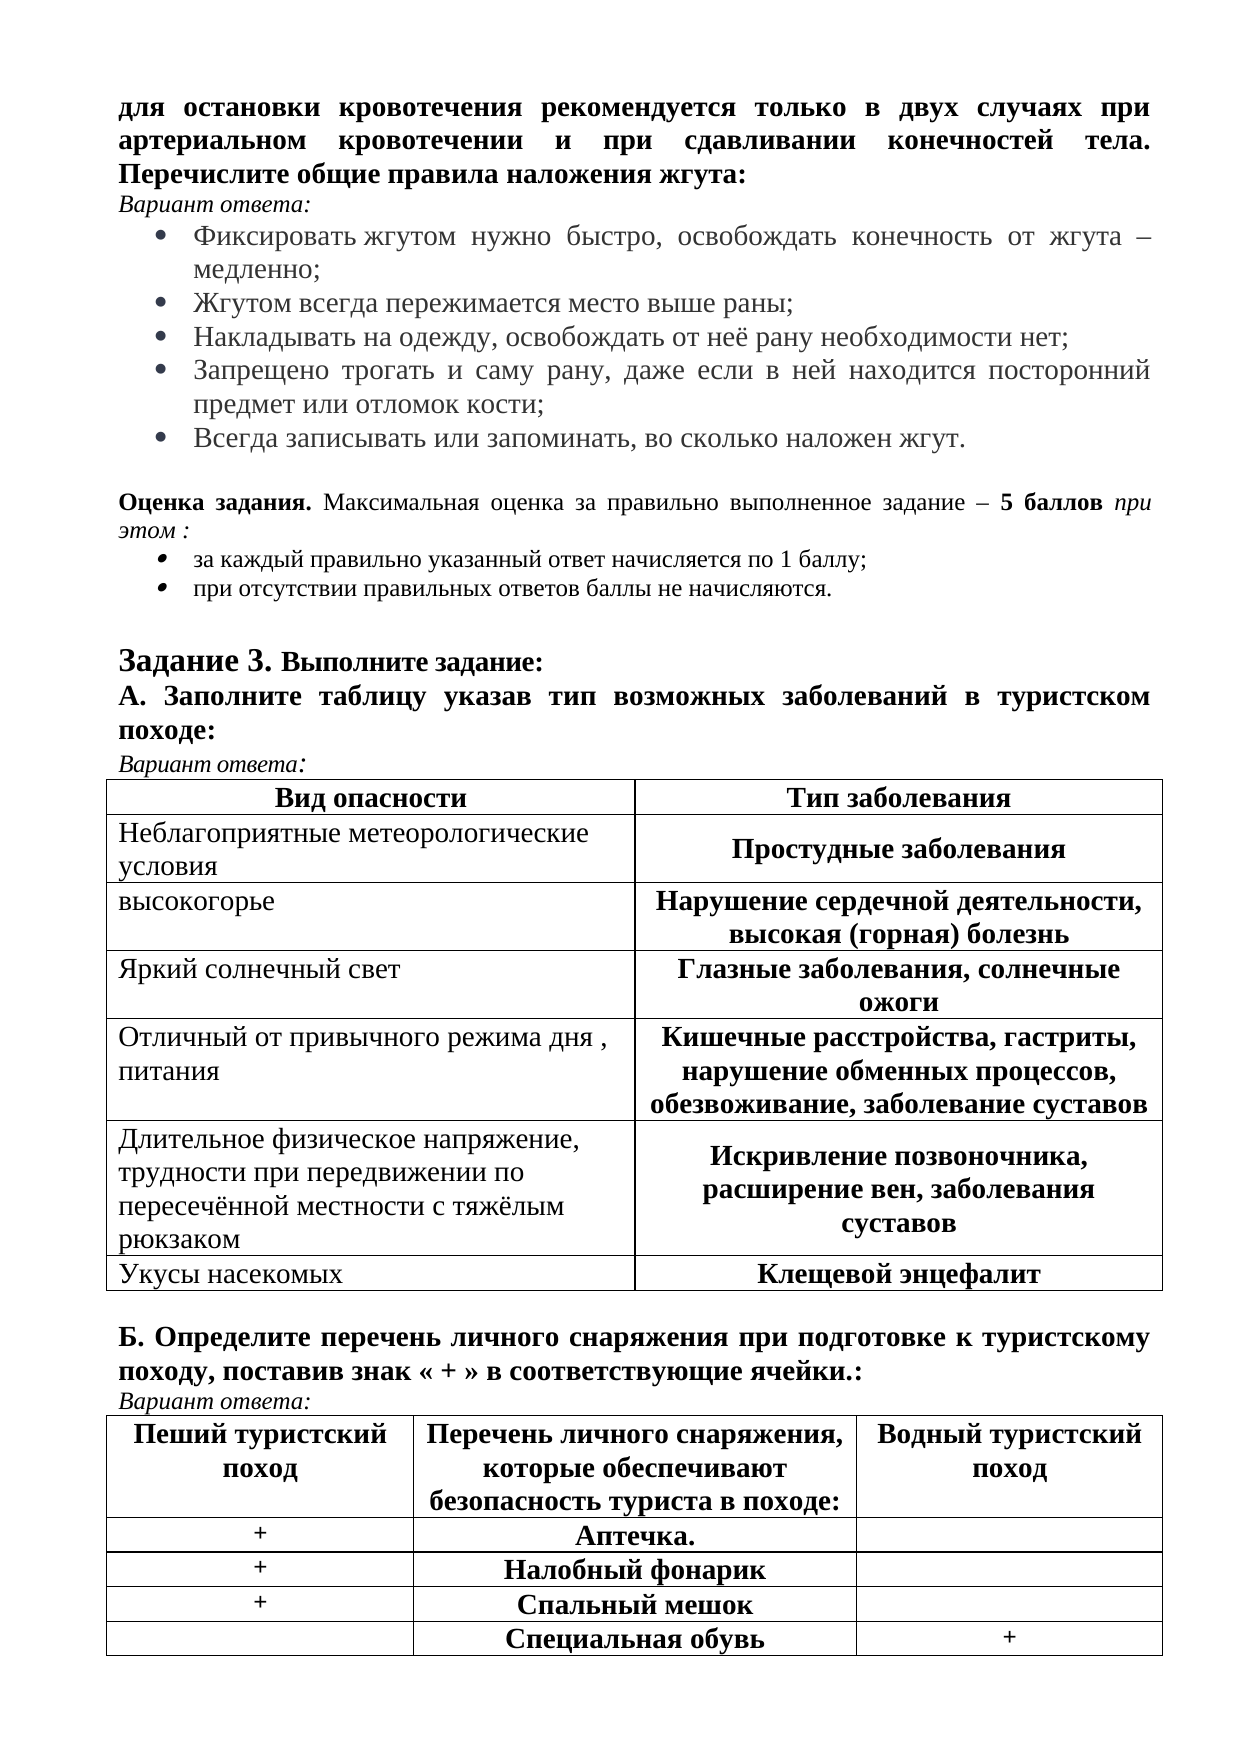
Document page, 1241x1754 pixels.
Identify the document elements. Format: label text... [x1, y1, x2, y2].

text А. Заполните таблицу указав тип возможных заболеваний в туристском походе: [118, 678, 1152, 712]
list Всегда записывать или запоминать, во сколько наложен жгут. [156, 420, 1152, 453]
table_cell Длительное физическое напряжение, трудности при передвижении по пересечённой местности с тяжёлым рюкзаком [107, 1121, 634, 1255]
table_cell высокогорье [107, 883, 634, 950]
table_cell Укусы насекомых [107, 1256, 634, 1289]
text Вариант ответа: [118, 189, 1152, 218]
text Б. Определите перечень личного снаряжения при подготовке к туристскому походу, поставив знак « + » в соответствующие ячейки.: [853, 1353, 1152, 1386]
text Вариант ответа: [118, 746, 1152, 779]
list Фиксировать жгутом нужно быстро, освобождать конечность от жгута – медленно; [156, 218, 1152, 285]
table_cell [107, 1622, 413, 1655]
list при отсутствии правильных ответов баллы не начисляются. [156, 573, 1152, 602]
table_cell Отличный от привычного режима дня , питания [107, 1019, 634, 1120]
table_cell [857, 1518, 1162, 1551]
text Вариант ответа: [118, 1386, 1152, 1415]
table_header Тип заболевания [636, 780, 1162, 814]
table_cell Простудные заболевания [636, 815, 1162, 882]
list Накладывать на одежду, освобождать от неё рану необходимости нет; [156, 319, 1152, 352]
table_cell Аптечка. [414, 1518, 856, 1551]
table_cell Яркий солнечный свет [107, 951, 634, 1018]
table_cell Искривление позвоночника, расширение вен, заболевания суставов [636, 1121, 1162, 1255]
table_cell + [107, 1518, 413, 1551]
table_header Перечень личного снаряжения, которые обеспечивают безопасность туриста в походе: [414, 1416, 856, 1517]
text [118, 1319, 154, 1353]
table_cell Нарушение сердечной деятельности, высокая (горная) болезнь [636, 883, 1162, 950]
table_cell Налобный фонарик [414, 1553, 856, 1586]
table_cell Спальный мешок [414, 1587, 856, 1621]
table_cell [857, 1587, 1162, 1621]
text Задание 3. Выполните задание: [118, 640, 1152, 678]
table_cell Неблагоприятные метеорологические условия [107, 815, 634, 882]
list Жгутом всегда пережимается место выше раны; [156, 285, 1152, 319]
table_header Пеший туристский поход [107, 1416, 413, 1517]
text А. Заполните таблицу указав тип возможных заболеваний в туристском походе: [206, 712, 1152, 746]
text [118, 89, 1152, 189]
list Запрещено трогать и саму рану, даже если в ней находится посторонний предмет или отломок кости; [156, 352, 1152, 420]
table_cell Кишечные расстройства, гастриты, нарушение обменных процессов, обезвоживание, заболевание суставов [636, 1019, 1162, 1120]
table_cell [857, 1553, 1162, 1586]
table_header Вид опасности [107, 780, 634, 814]
list за каждый правильно указанный ответ начисляется по 1 баллу; [156, 544, 1152, 573]
table_cell Специальная обувь [414, 1622, 856, 1655]
text Оценка задания. Максимальная оценка за правильно выполненное задание – 5 баллов при этом : [118, 487, 1152, 544]
table_cell Клещевой энцефалит [636, 1256, 1162, 1289]
table_header Водный туристский поход [857, 1416, 1162, 1517]
table_cell Глазные заболевания, солнечные ожоги [636, 951, 1162, 1018]
table_cell + [107, 1587, 413, 1621]
table_cell + [107, 1553, 413, 1586]
table_cell + [857, 1622, 1162, 1655]
